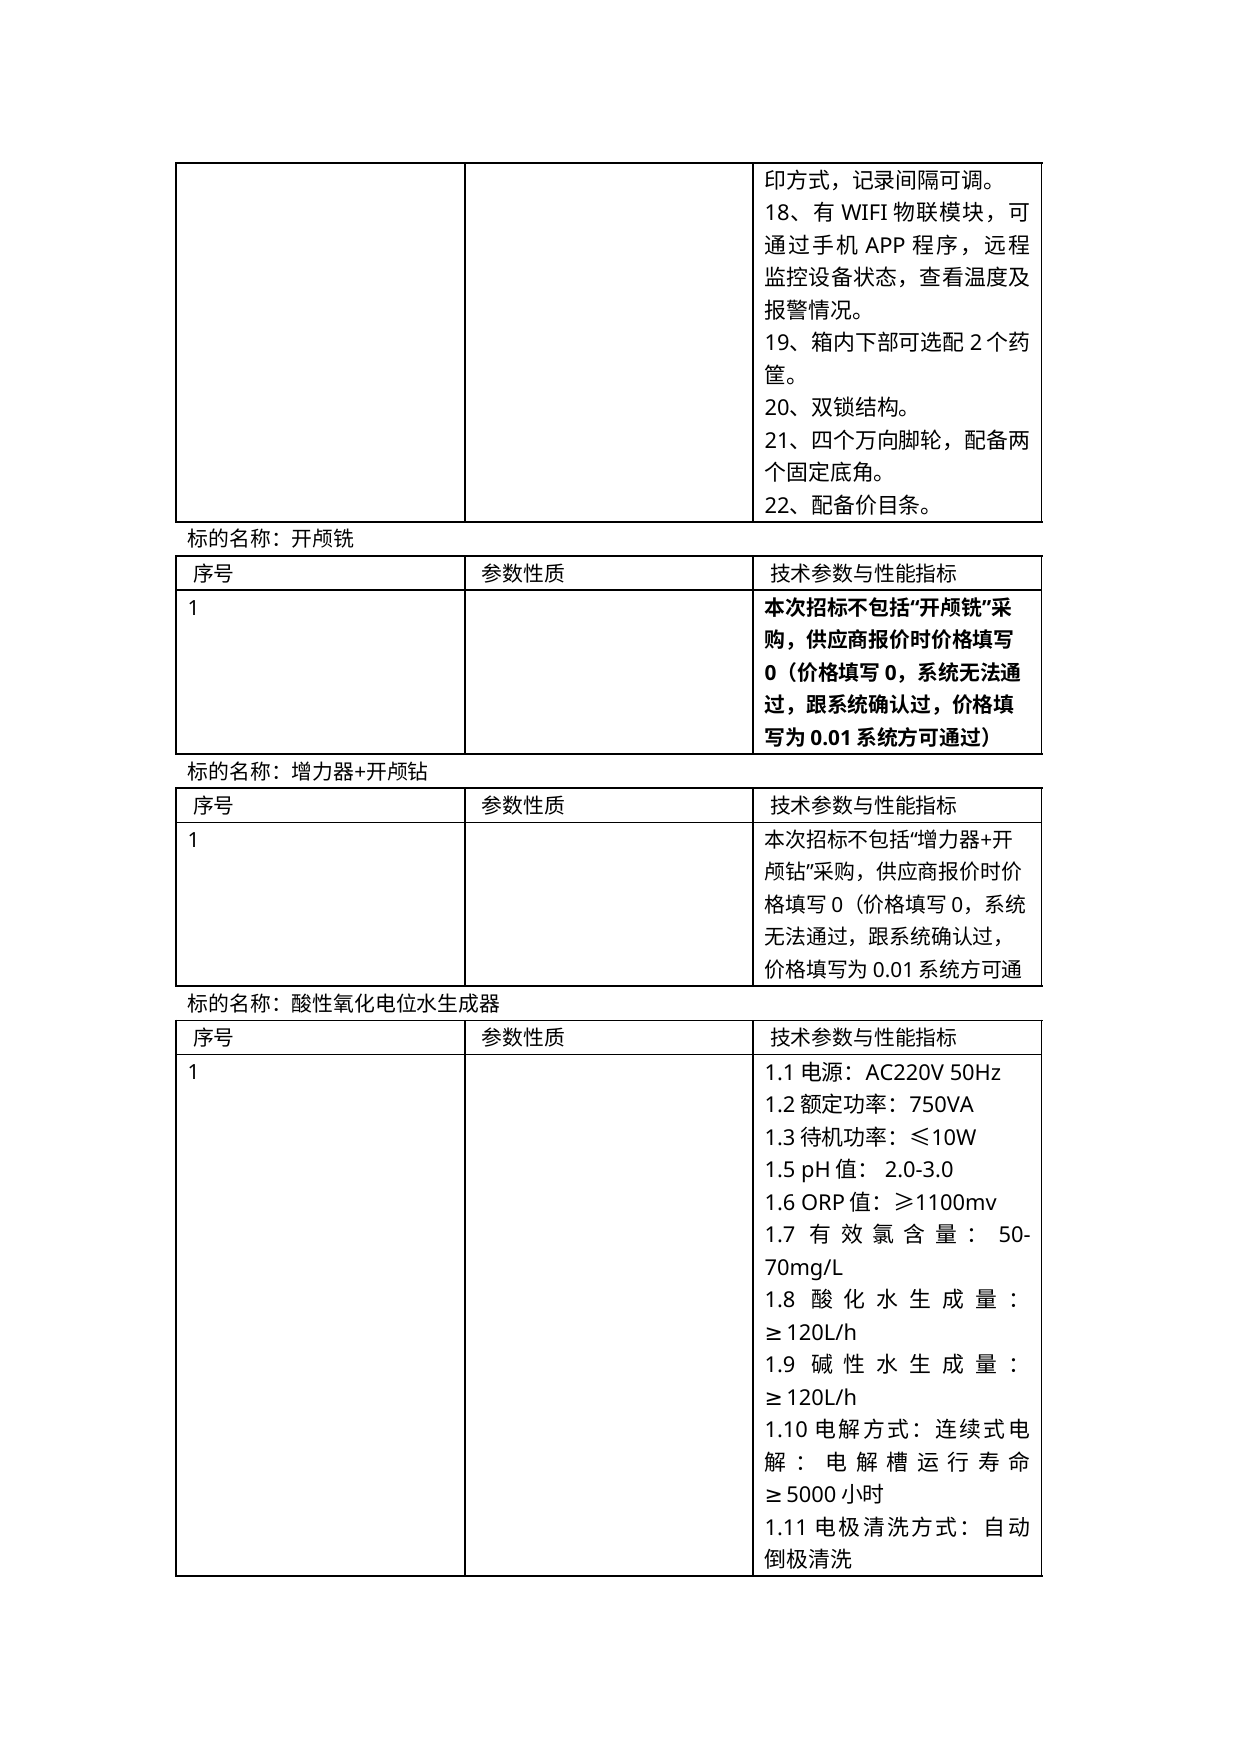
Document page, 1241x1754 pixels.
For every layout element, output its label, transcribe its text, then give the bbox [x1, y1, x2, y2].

table_cell [466, 823, 752, 985]
table_cell 本次招标不包括“开颅铣”采购，供应商报价时价格填写0（价格填写0，系统无法通过，跟系统确认过，价格填写为0.01系统方可通过） [754, 591, 1041, 753]
table_header 技术参数与性能指标 [754, 1021, 1041, 1053]
table_header 参数性质 [466, 789, 752, 821]
table_header 序号 [177, 557, 464, 589]
table_cell [466, 164, 752, 521]
table_header 序号 [177, 789, 464, 821]
table_cell 1 [177, 164, 464, 521]
table_header 序号 [177, 1021, 464, 1053]
table_header 参数性质 [466, 557, 752, 589]
table_cell 1 [177, 591, 464, 753]
table_cell [466, 1055, 752, 1575]
table_cell 本次招标不包括“增力器+开颅钻”采购，供应商报价时价格填写0（价格填写0，系统无法通过，跟系统确认过，价格填写为0.01系统方可通 [754, 823, 1041, 985]
table_cell 1 [177, 823, 464, 985]
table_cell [754, 1055, 1041, 1575]
table_header 参数性质 [466, 1021, 752, 1053]
table_cell 1 [177, 1055, 464, 1575]
table_cell [466, 591, 752, 753]
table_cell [754, 164, 1041, 521]
table_header 技术参数与性能指标 [754, 789, 1041, 821]
text 标的名称：酸性氧化电位水生成器 [187, 987, 1053, 1019]
text 标的名称：增力器+开颅钻 [187, 755, 1053, 787]
text 标的名称：开颅铣 [187, 523, 1053, 555]
table_header 技术参数与性能指标 [754, 557, 1041, 589]
